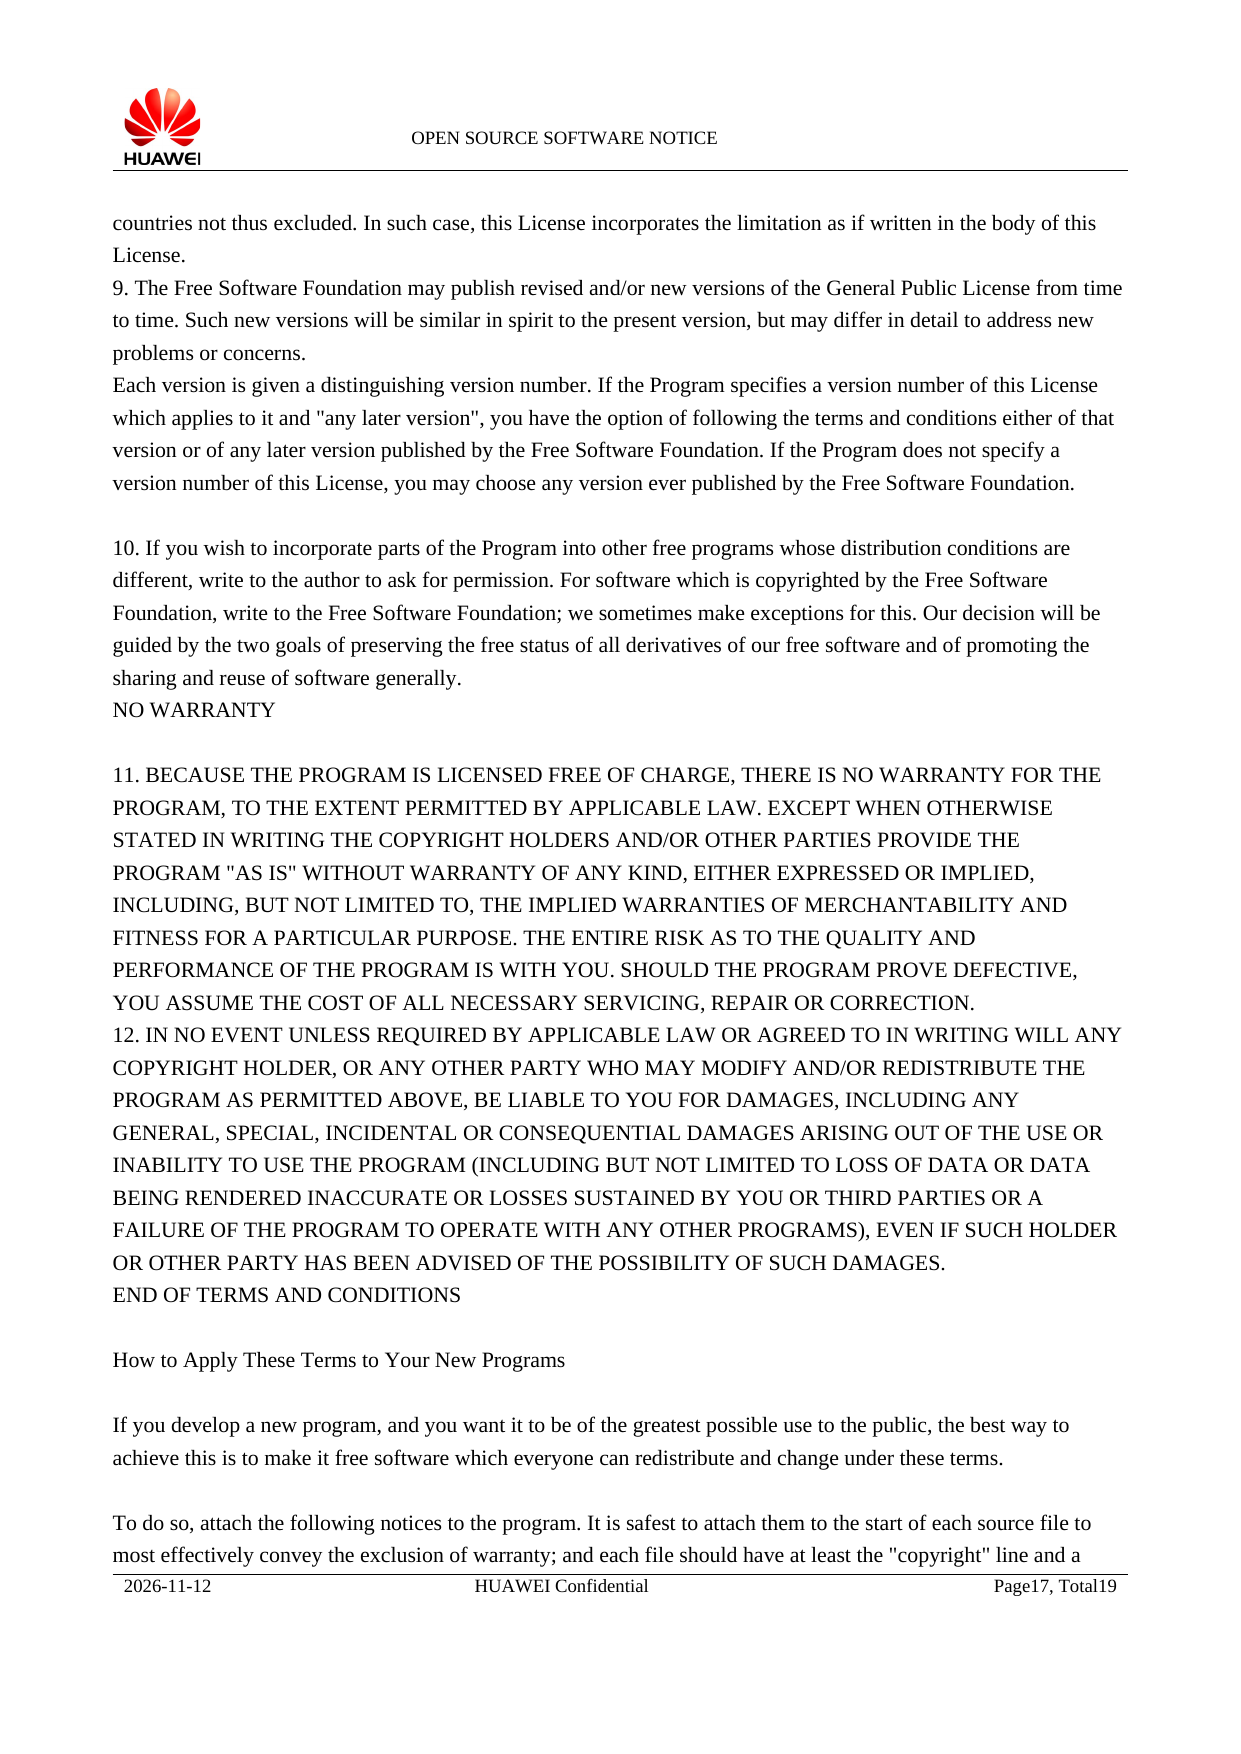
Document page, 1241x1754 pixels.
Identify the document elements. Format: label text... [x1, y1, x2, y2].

picture [124, 88, 201, 165]
